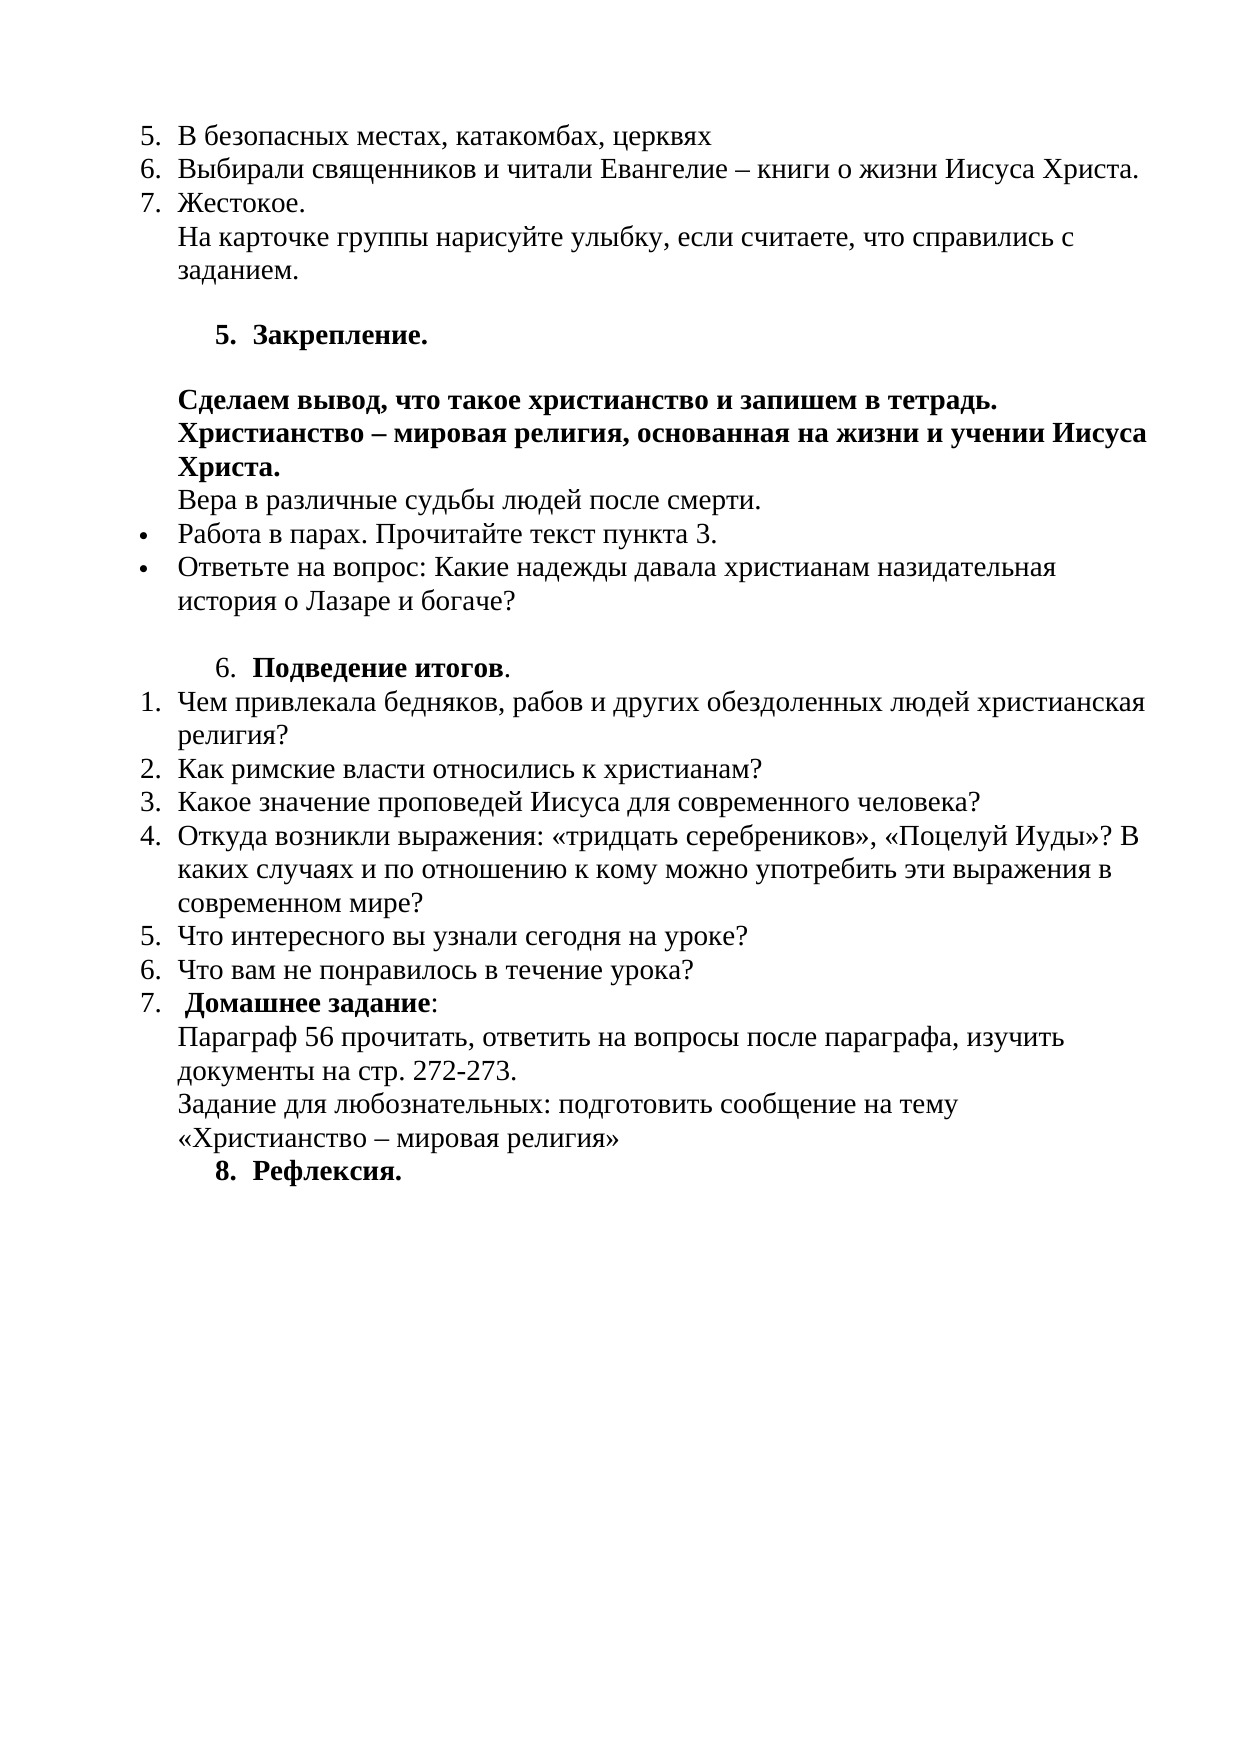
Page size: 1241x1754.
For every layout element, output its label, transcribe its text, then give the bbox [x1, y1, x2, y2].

text Задание для любознательных: подготовить сообщение на тему «Христианство – мировая религия» [177, 1086, 1152, 1153]
list Что вам не понравилось в течение урока? [140, 952, 1152, 986]
list Работа в парах. Прочитайте текст пункта 3. [140, 516, 1152, 549]
text На карточке группы нарисуйте улыбку, если считаете, что справились с заданием. [177, 219, 1152, 286]
list Домашнее задание: [140, 986, 1152, 1019]
list Жестокое. [140, 185, 1152, 219]
list Закрепление. [215, 317, 1152, 351]
list Рефлексия. [215, 1153, 1152, 1187]
list Как римские власти относились к христианам? [140, 751, 1152, 784]
text Вера в различные судьбы людей после смерти. [177, 482, 1152, 516]
text Христианство – мировая религия, основанная на жизни и учении Иисуса Христа. [177, 415, 1152, 482]
list Откуда возникли выражения: «тридцать серебреников», «Поцелуй Иуды»? В каких случаях и по отношению к кому можно употребить эти выражения в современном мире? [140, 818, 1152, 918]
text Параграф 56 прочитать, ответить на вопросы после параграфа, изучить документы на стр. 272-273. [177, 1019, 1152, 1086]
list В безопасных местах, катакомбах, церквях [140, 118, 1152, 152]
list Подведение итогов. [215, 650, 1152, 684]
list Ответьте на вопрос: Какие надежды давала христианам назидательная история о Лазаре и богаче? [140, 549, 1152, 617]
list Чем привлекала бедняков, рабов и других обездоленных людей христианская религия? [140, 684, 1152, 751]
list Выбирали священников и читали Евангелие – книги о жизни Иисуса Христа. [140, 152, 1152, 185]
text Сделаем вывод, что такое христианство и запишем в тетрадь. [177, 382, 1152, 415]
list Что интересного вы узнали сегодня на уроке? [140, 918, 1152, 952]
list Какое значение проповедей Иисуса для современного человека? [140, 784, 1152, 818]
